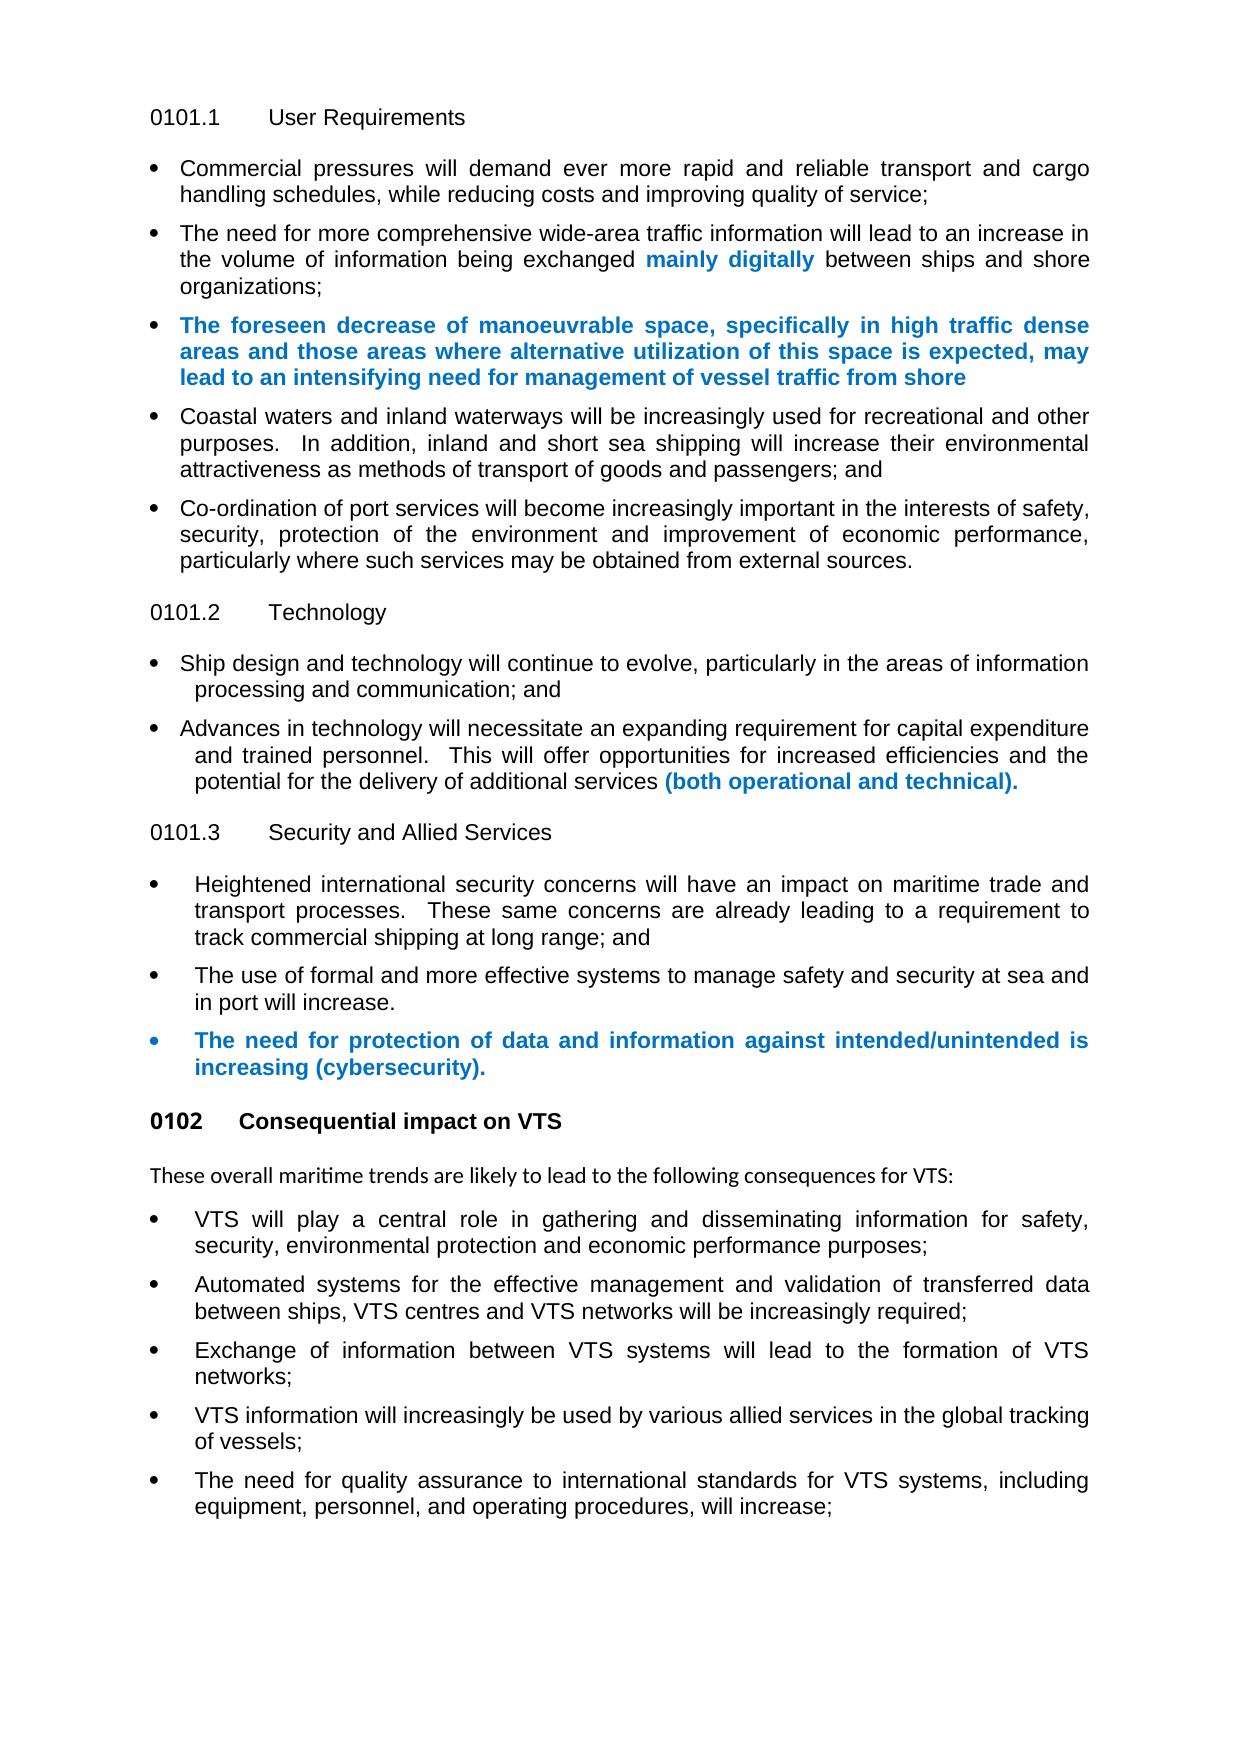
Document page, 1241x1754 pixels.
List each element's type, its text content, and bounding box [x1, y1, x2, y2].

text The need for quality assurance to international standards for VTS systems, including equipment, personnel, and operating procedures, will increase; [150, 1467, 1090, 1520]
text Exchange of information between VTS systems will lead to the formation of VTS networks; [150, 1337, 1090, 1389]
subtitle Consequential impact on VTS [150, 1105, 1090, 1136]
text Advances in technology will necessitate an expanding requirement for capital expenditure and trained personnel. This will offer opportunities for increased efficiencies and the potential for the delivery of additional services (both operational and technical). [150, 715, 1090, 794]
subtitle User Requirements [150, 103, 1090, 130]
text The need for protection of data and information against intended/unintended is increasing (cybersecurity). [150, 1027, 1090, 1080]
text VTS will play a central role in gathering and disseminating information for safety, security, environmental protection and economic performance purposes; [150, 1206, 1090, 1259]
text Co-ordination of port services will become increasingly important in the interests of safety, security, protection of the environment and improvement of economic performance, particularly where such services may be obtained from external sources. [150, 495, 1090, 574]
text The foreseen decrease of manoeuvrable space, specifically in high traffic dense areas and those areas where alternative utilization of this space is expected, may lead to an intensifying need for management of vessel traffic from shore [150, 312, 1090, 391]
text Ship design and technology will continue to evolve, particularly in the areas of information processing and communication; and [150, 650, 1090, 703]
text The use of formal and more effective systems to manage safety and security at sea and in port will increase. [150, 962, 1090, 1015]
text The need for more comprehensive wide-area traffic information will lead to an increase in the volume of information being exchanged mainly digitally between ships and shore organizations; [150, 220, 1090, 299]
text Commercial pressures will demand ever more rapid and reliable transport and cargo handling schedules, while reducing costs and improving quality of service; [150, 155, 1090, 207]
subtitle Technology [150, 599, 1090, 625]
text Automated systems for the effective management and validation of transferred data between ships, VTS centres and VTS networks will be increasingly required; [150, 1271, 1090, 1324]
text VTS information will increasingly be used by various allied services in the global tracking of vessels; [150, 1402, 1090, 1454]
subtitle Security and Allied Services [150, 819, 1090, 846]
text Heightened international security concerns will have an impact on maritime trade and transport processes. These same concerns are already leading to a requirement to track commercial shipping at long range; and [150, 871, 1090, 950]
text These overall maritime trends are likely to lead to the following consequences for VTS: [150, 1161, 1090, 1189]
text Coastal waters and inland waterways will be increasingly used for recreational and other purposes. In addition, inland and short sea shipping will increase their environmental attractiveness as methods of transport of goods and passengers; and [150, 403, 1090, 482]
